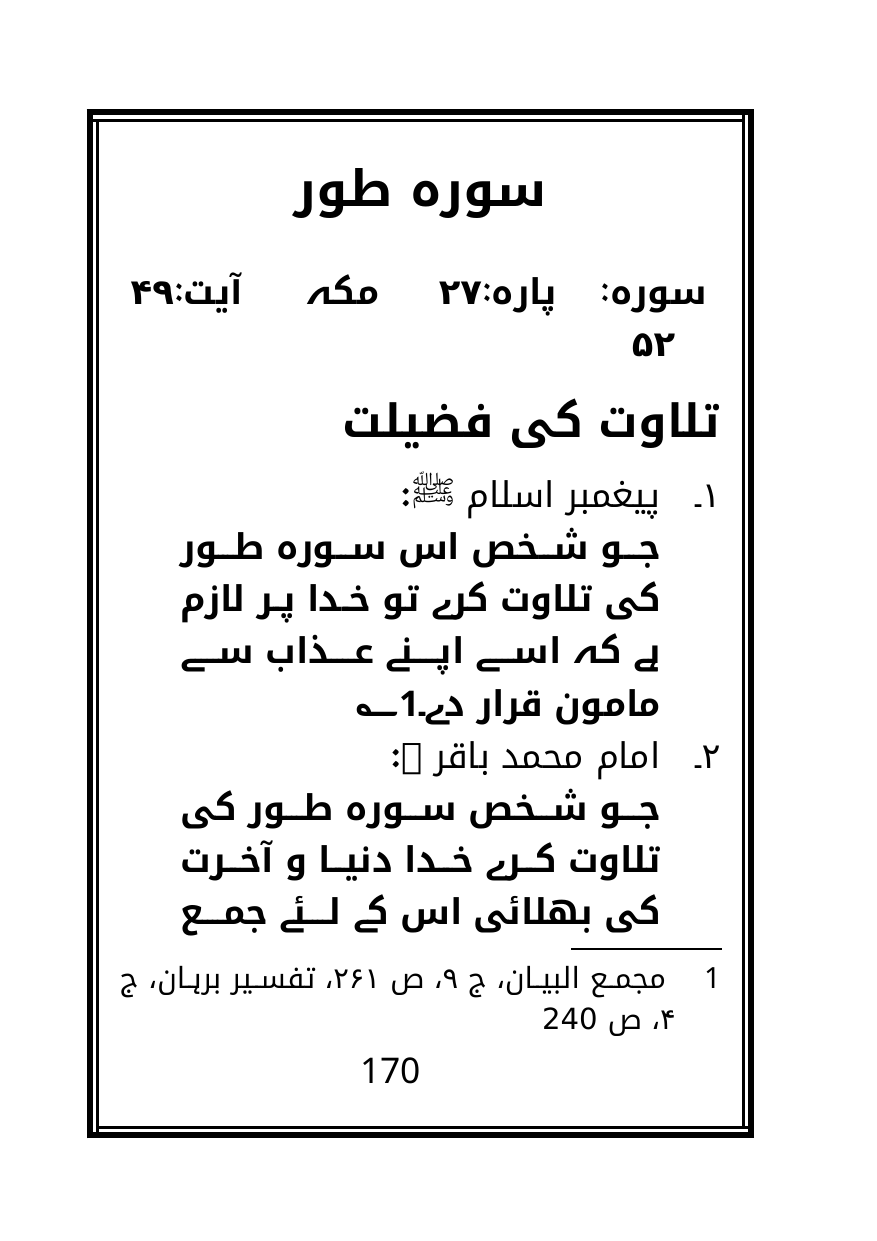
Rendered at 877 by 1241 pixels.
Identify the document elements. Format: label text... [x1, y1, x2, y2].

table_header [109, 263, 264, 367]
text ۱۔ پیغمبر اسلام ﷺ: [120, 466, 721, 518]
text جو شخص اس سورہ طور کی تلاوت کرے تو خدا پر لازم ہے کہ اسے اپنے عذاب سے مامون قرار دے۔؎ [180, 518, 661, 726]
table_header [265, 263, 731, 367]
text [180, 778, 661, 935]
text ۲۔ امام محمد باقر ﷣: [120, 726, 721, 778]
subtitle سورہ طور [120, 142, 721, 237]
subtitle تلاوت کی فضیلت [120, 379, 721, 466]
